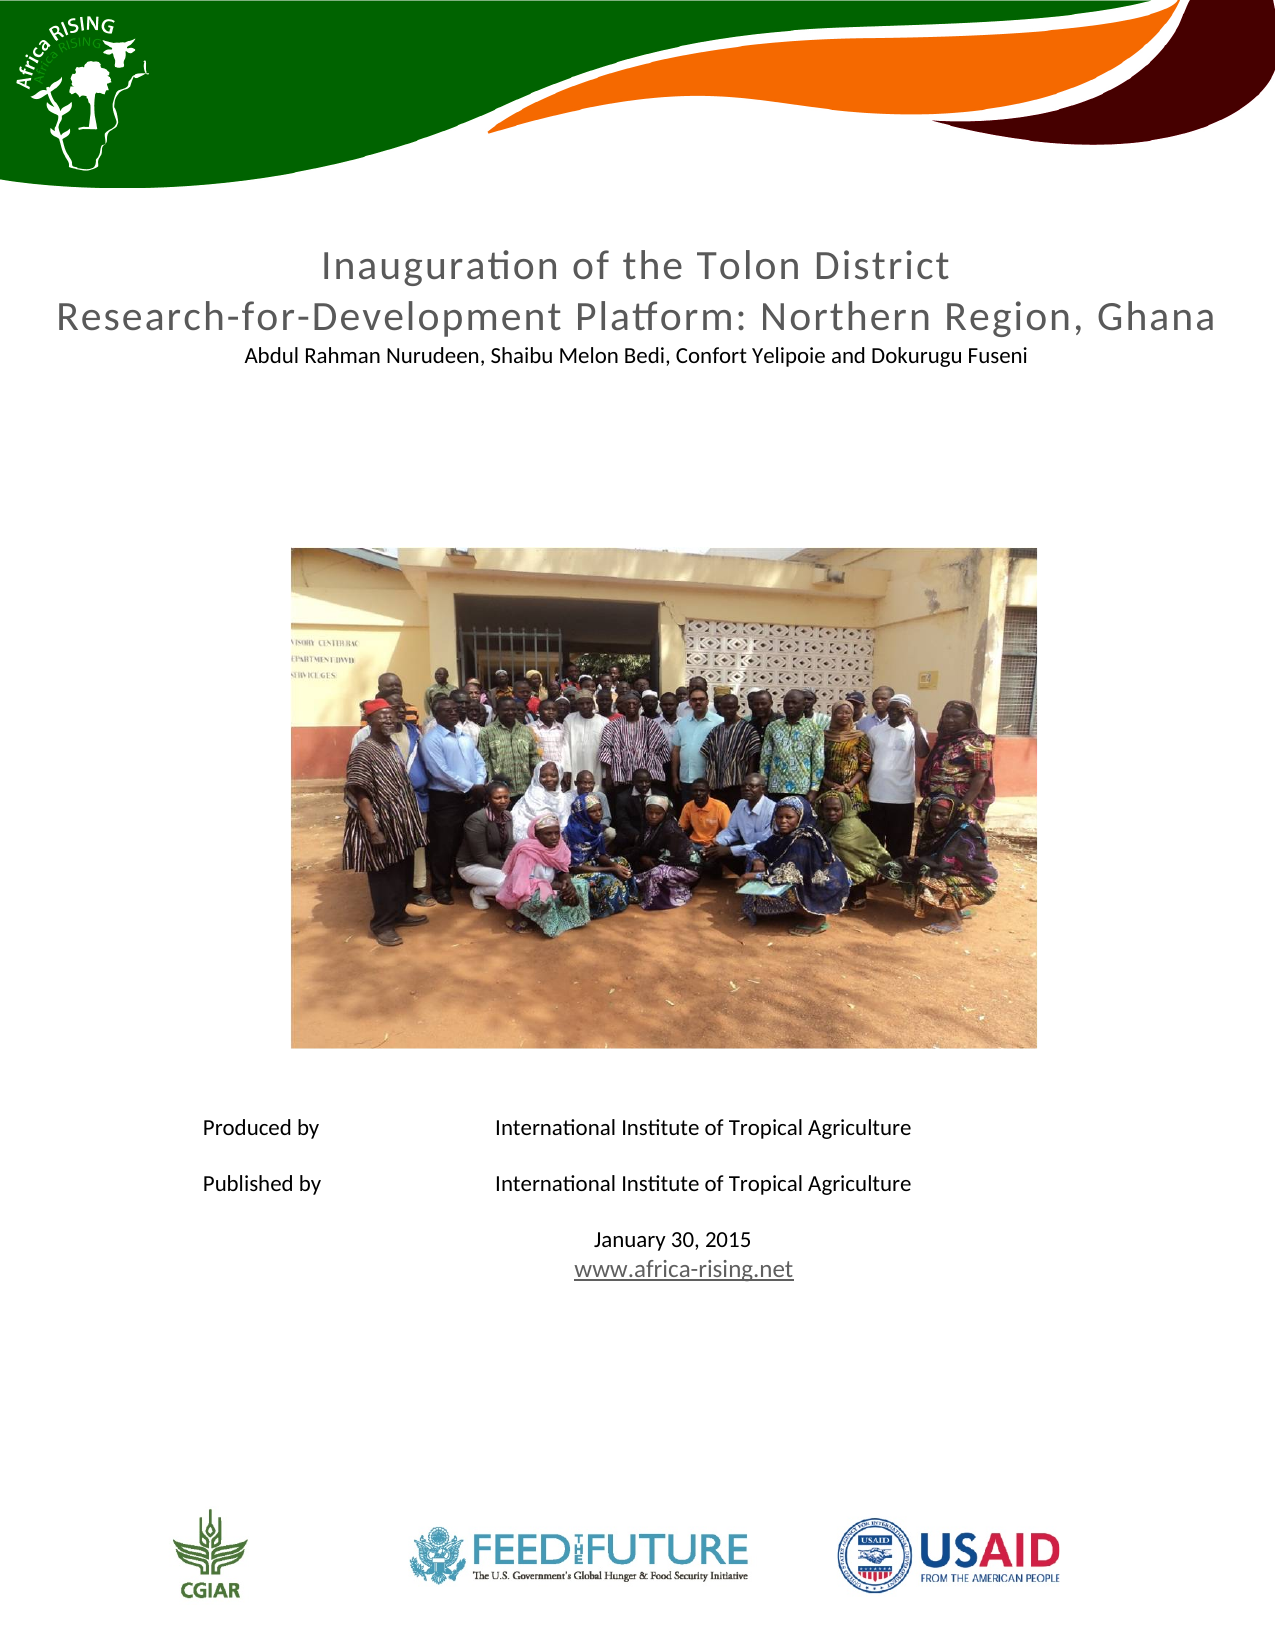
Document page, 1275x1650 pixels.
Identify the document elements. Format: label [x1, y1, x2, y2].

picture [290, 547, 1038, 1049]
picture [0, 0, 1275, 188]
picture [159, 1506, 1060, 1605]
